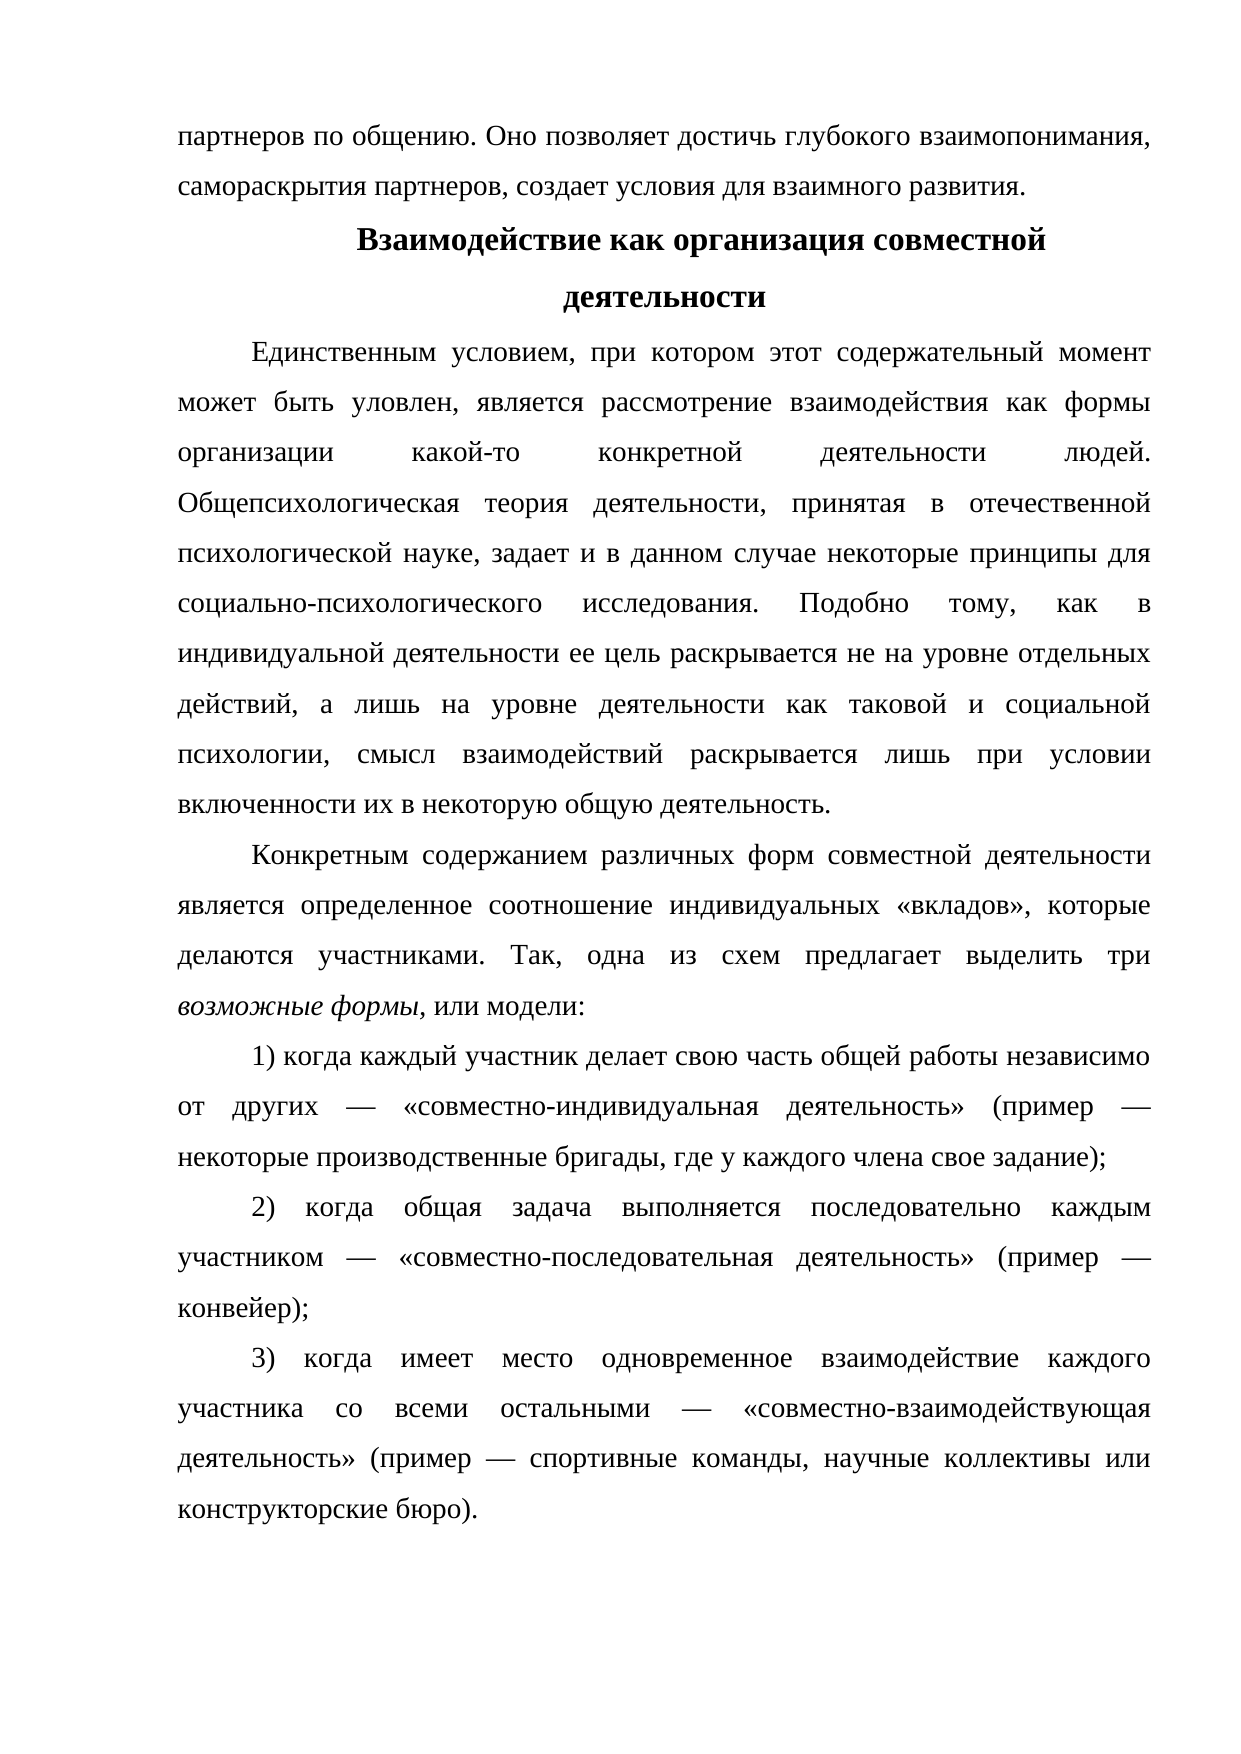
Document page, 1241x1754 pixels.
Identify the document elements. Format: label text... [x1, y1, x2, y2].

text 1) когда каждый участник делает свою часть общей работы независимо от других — «совместно-индивидуальная деятельность» (пример — некоторые производственные бригады, где у каждого члена свое задание); [177, 1038, 1152, 1172]
text 2) когда общая задача выполняется последовательно каждым участником — «совместно-последовательная деятельность» (пример — конвейер); [177, 1189, 1152, 1323]
text 3) когда имеет место одновременное взаимодействие каждого участника со всеми остальными — «совместно-взаимодействующая деятельность» (пример — спортивные команды, научные коллективы или конструкторские бюро). [177, 1340, 1152, 1524]
text Единственным условием, при котором этот содержательный момент может быть уловлен, является рассмотрение взаимодействия как формы организации какой-то конкретной деятельности людей. Общепсихологическая теория деятельности, принятая в отечественной психологической науке, задает и в данном случае некоторые принципы для социально-психологического исследования. Подобно тому, как в индивидуальной деятельности ее цель раскрывается не на уровне отдельных действий, а лишь на уровне деятельности как таковой и социальной психологии, смысл взаимодействий раскрывается лишь при условии включенности их в некоторую общую деятельность. [177, 334, 1152, 820]
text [177, 118, 1152, 202]
text Взаимодействие как организация совместной деятельности [177, 219, 1152, 314]
text Конкретным содержанием различных форм совместной деятельности является определенное соотношение индивидуальных «вкладов», которые делаются участниками. Так, одна из схем предлагает выделить три возможные формы, или модели: [177, 837, 1152, 1021]
